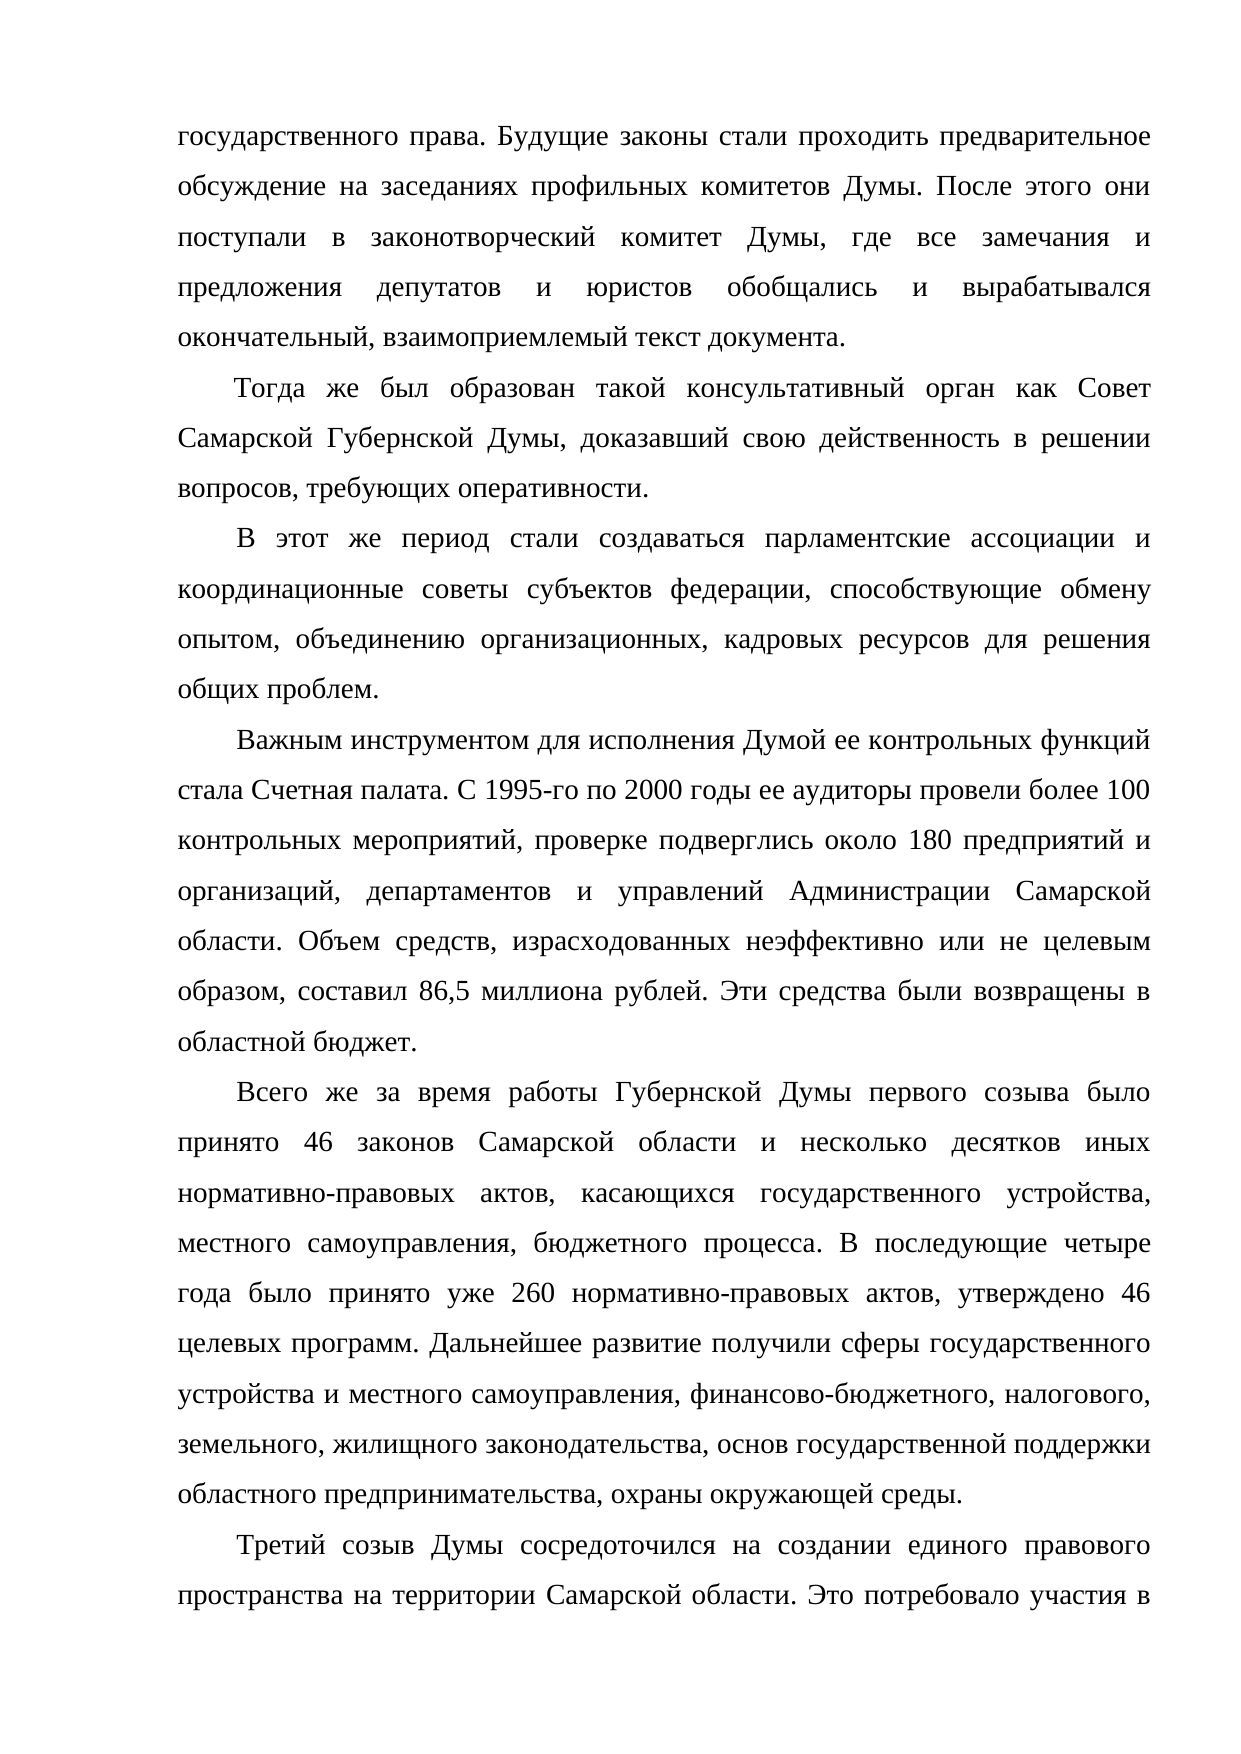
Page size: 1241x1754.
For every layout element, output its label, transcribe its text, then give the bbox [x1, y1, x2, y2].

text Важным инструментом для исполнения Думой ее контрольных функций стала Счетная палата. С 1995-го по 2000 годы ее аудиторы провели более 100 контрольных мероприятий, проверке подверглись около 180 предприятий и организаций, департаментов и управлений Администрации Самарской области. Объем средств, израсходованных неэффективно или не целевым образом, составил 86,5 миллиона рублей. Эти средства были возвращены в областной бюджет. [177, 722, 1152, 1057]
text Тогда же был образован такой консультативный орган как Совет Самарской Губернской Думы, доказавший свою действенность в решении вопросов, требующих оперативности. [177, 370, 1152, 504]
text В этот же период стали создаваться парламентские ассоциации и координационные советы субъектов федерации, способствующие обмену опытом, объединению организационных, кадровых ресурсов для решения общих проблем. [177, 521, 1152, 705]
text Всего же за время работы Губернской Думы первого созыва было принято 46 законов Самарской области и несколько десятков иных нормативно-правовых актов, касающихся государственного устройства, местного самоуправления, бюджетного процесса. В последующие четыре года было принято уже 260 нормативно-правовых актов, утверждено 46 целевых программ. Дальнейшее развитие получили сферы государственного устройства и местного самоуправления, финансово-бюджетного, налогового, земельного, жилищного законодательства, основ государственной поддержки областного предпринимательства, охраны окружающей среды. [177, 1074, 1152, 1510]
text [177, 118, 1152, 353]
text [177, 1527, 1152, 1611]
